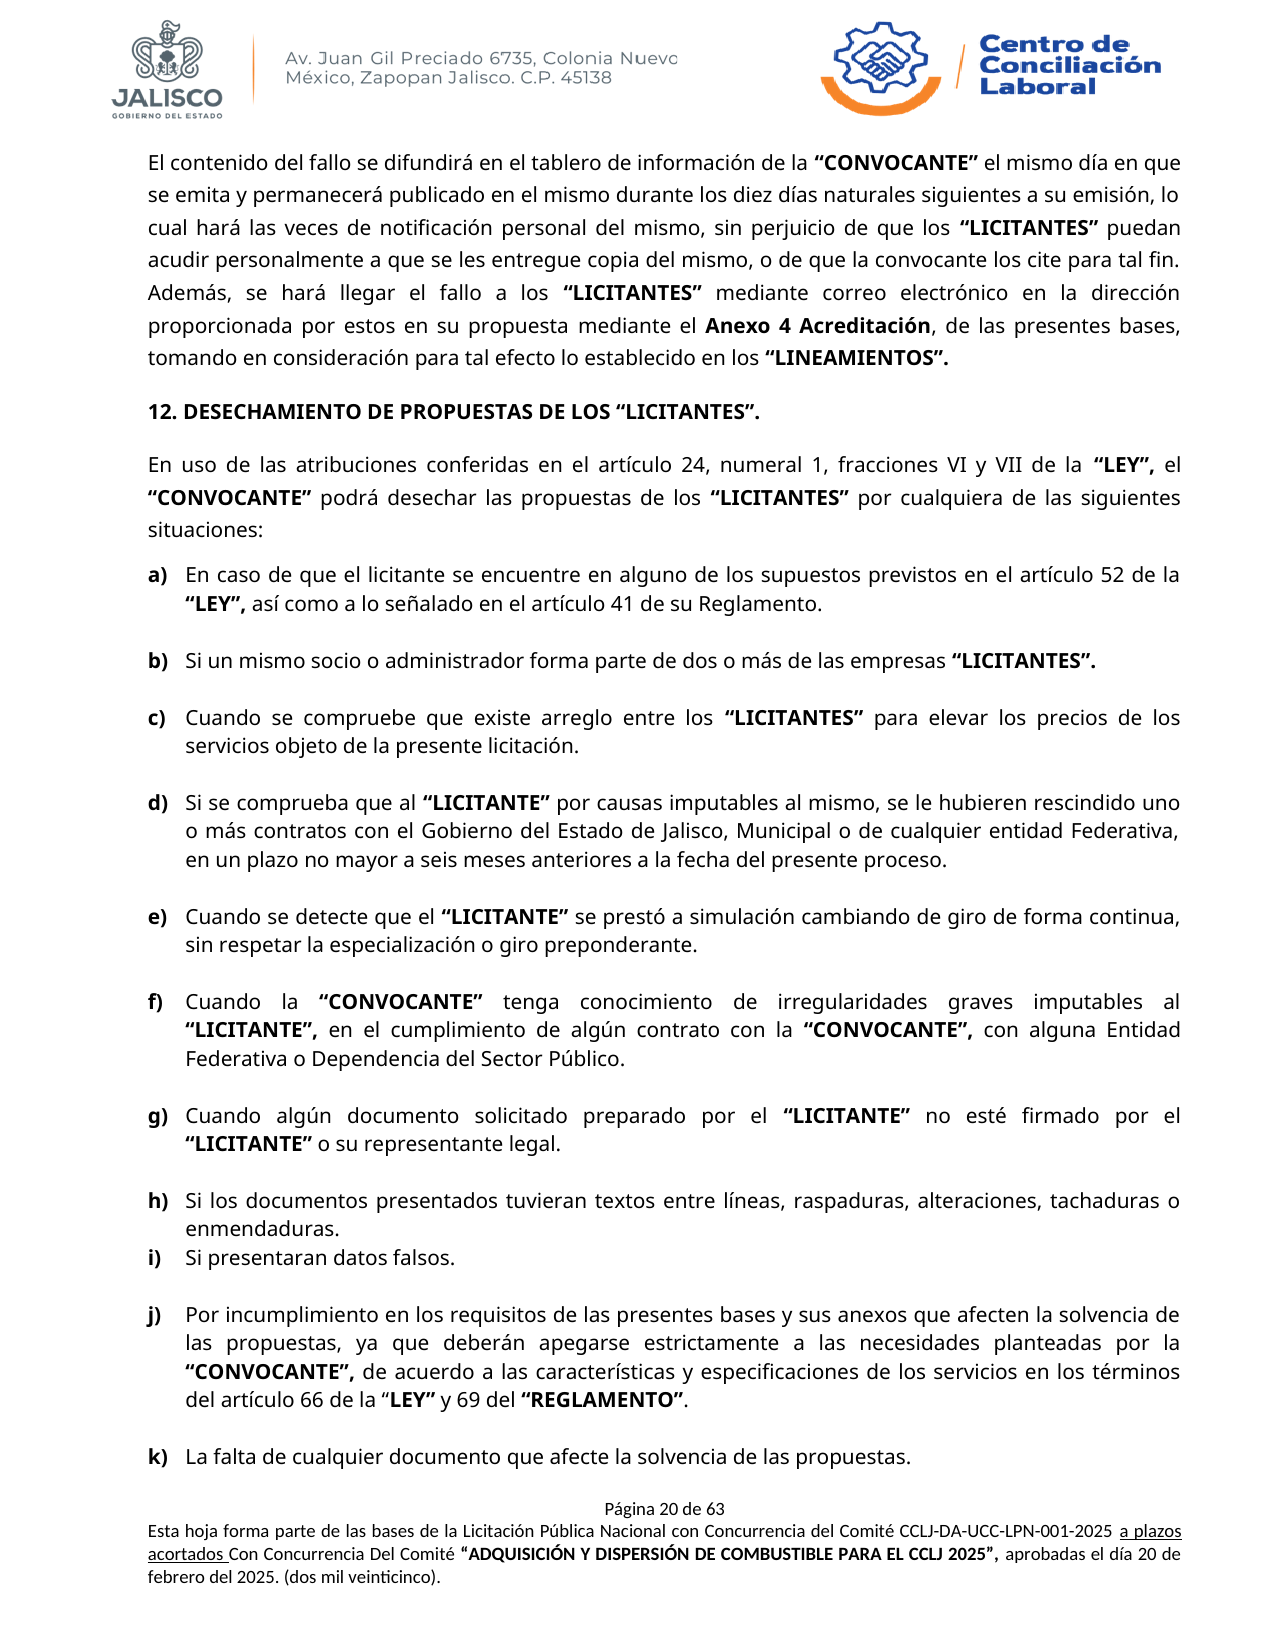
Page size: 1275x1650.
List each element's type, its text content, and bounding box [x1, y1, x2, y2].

list Por incumplimiento en los requisitos de las presentes bases y sus anexos que afecten la solvencia de las propuestas, ya que deberán apegarse estrictamente a las necesidades planteadas por la “CONVOCANTE”, de acuerdo a las características y especificaciones de los servicios en los términos del artículo 66 de la “LEY” y 69 del “REGLAMENTO”. [148, 1300, 1181, 1414]
list Cuando algún documento solicitado preparado por el “LICITANTE” no esté firmado por el “LICITANTE” o su representante legal. [148, 1101, 1181, 1158]
list Si se comprueba que al “LICITANTE” por causas imputables al mismo, se le hubieren rescindido uno o más contratos con el Gobierno del Estado de Jalisco, Municipal o de cualquier entidad Federativa, en un plazo no mayor a seis meses anteriores a la fecha del presente proceso. [148, 788, 1181, 873]
text 12. DESECHAMIENTO DE PROPUESTAS DE LOS “LICITANTES”. [148, 397, 1181, 425]
text En uso de las atribuciones conferidas en el artículo 24, numeral 1, fracciones VI y VII de la “LEY”, el “CONVOCANTE” podrá desechar las propuestas de los “LICITANTES” por cualquiera de las siguientes situaciones: [148, 450, 1181, 544]
list En caso de que el licitante se encuentre en alguno de los supuestos previstos en el artículo 52 de la “LEY”, así como a lo señalado en el artículo 41 de su Reglamento. [148, 561, 1181, 617]
list Si un mismo socio o administrador forma parte de dos o más de las empresas “LICITANTES”. [148, 646, 1181, 674]
picture [800, 12, 1222, 130]
picture [102, 19, 677, 122]
text El contenido del fallo se difundirá en el tablero de información de la “CONVOCANTE” el mismo día en que se emita y permanecerá publicado en el mismo durante los diez días naturales siguientes a su emisión, lo cual hará las veces de notificación personal del mismo, sin perjuicio de que los “LICITANTES” puedan acudir personalmente a que se les entregue copia del mismo, o de que la convocante los cite para tal fin. Además, se hará llegar el fallo a los “LICITANTES” mediante correo electrónico en la dirección proporcionada por estos en su propuesta mediante el Anexo 4 Acreditación, de las presentes bases, tomando en consideración para tal efecto lo establecido en los “LINEAMIENTOS”. [148, 148, 1181, 372]
list La falta de cualquier documento que afecte la solvencia de las propuestas. [148, 1442, 1181, 1471]
list Si los documentos presentados tuvieran textos entre líneas, raspaduras, alteraciones, tachaduras o enmendaduras. [148, 1186, 1181, 1243]
list Si presentaran datos falsos. [148, 1243, 1181, 1271]
list Cuando se detecte que el “LICITANTE” se prestó a simulación cambiando de giro de forma continua, sin respetar la especialización o giro preponderante. [148, 902, 1181, 959]
list Cuando se compruebe que existe arreglo entre los “LICITANTES” para elevar los precios de los servicios objeto de la presente licitación. [148, 703, 1181, 759]
list Cuando la “CONVOCANTE” tenga conocimiento de irregularidades graves imputables al “LICITANTE”, en el cumplimiento de algún contrato con la “CONVOCANTE”, con alguna Entidad Federativa o Dependencia del Sector Público. [148, 987, 1181, 1072]
